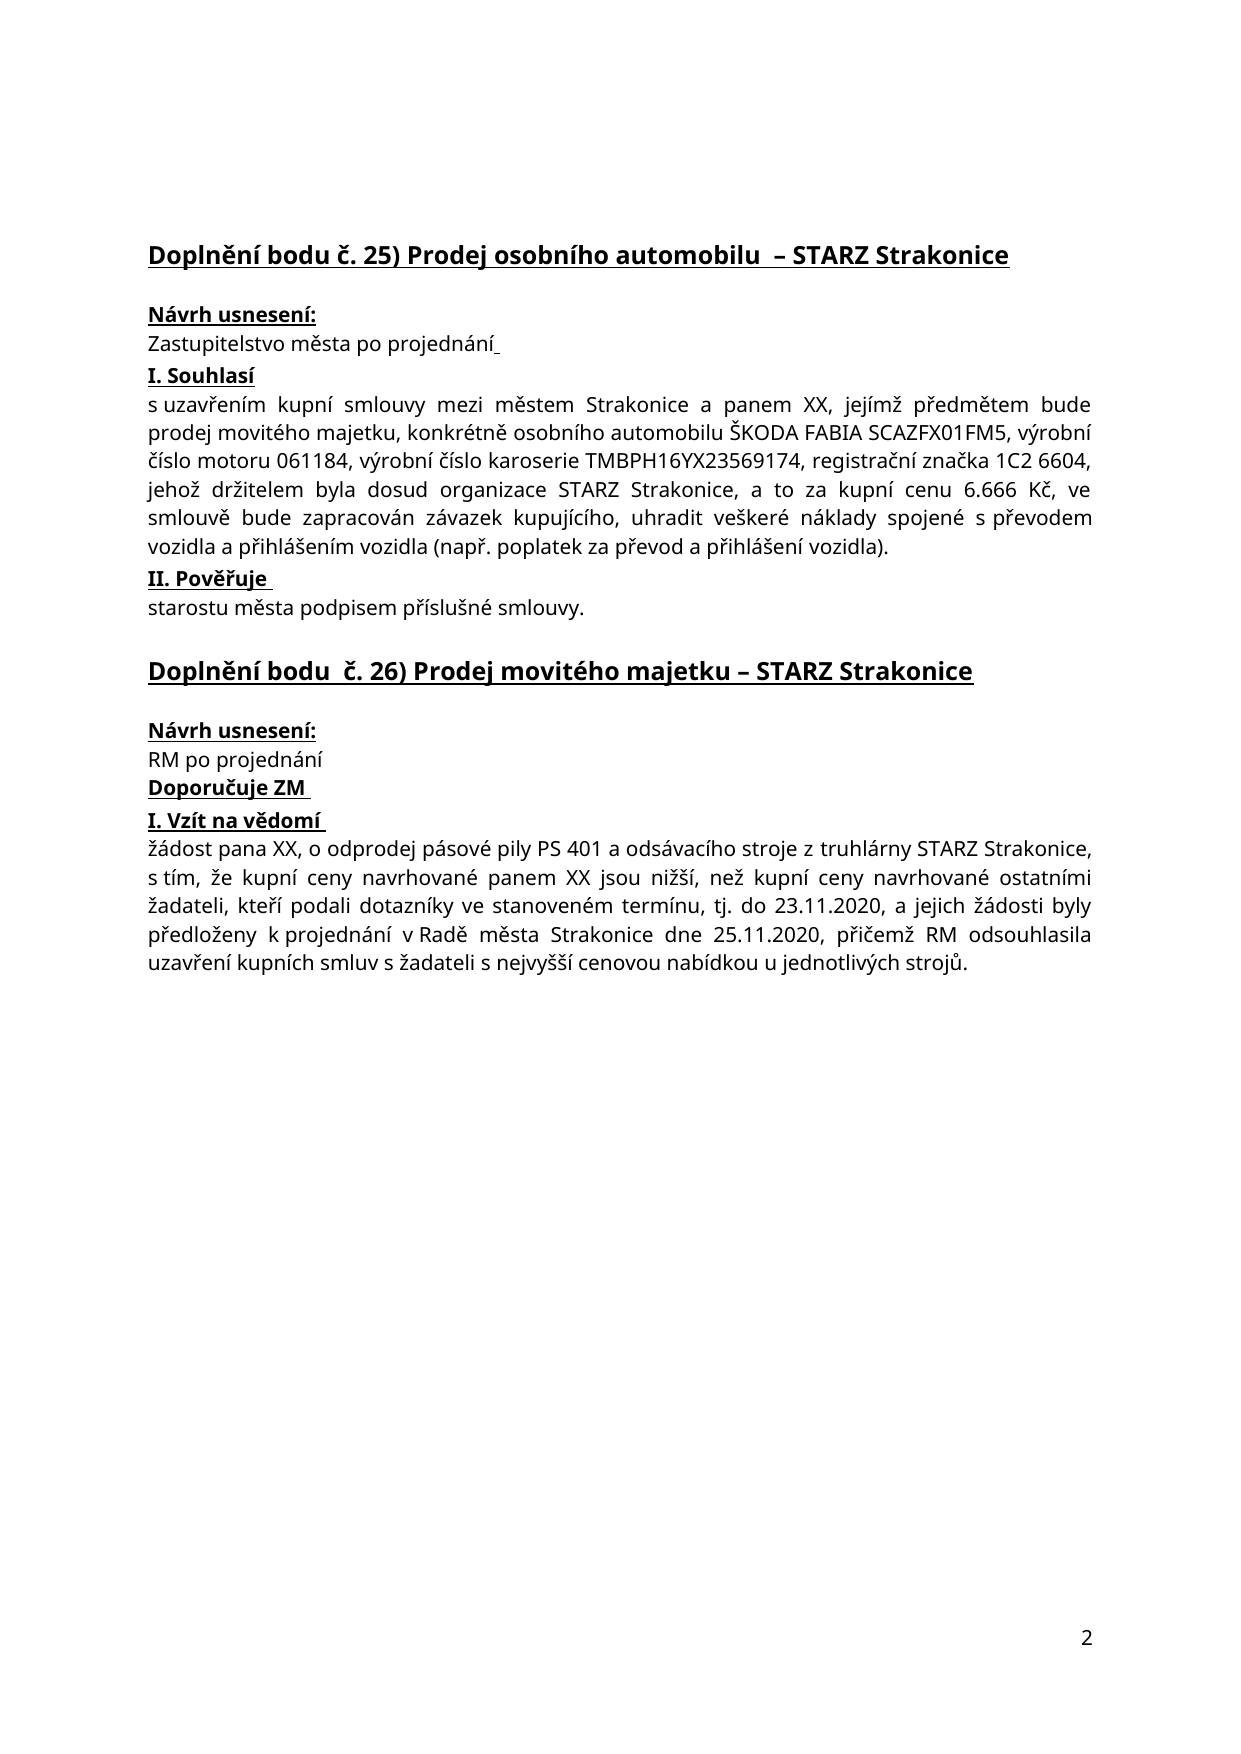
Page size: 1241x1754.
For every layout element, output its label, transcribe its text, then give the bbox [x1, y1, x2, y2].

subtitle I. Souhlasí [148, 361, 1093, 390]
text RM po projednání [148, 745, 1093, 773]
subtitle I. Vzít na vědomí [148, 806, 1093, 834]
subtitle Doplnění bodu č. 25) Prodej osobního automobilu – STARZ Strakonice [148, 238, 1093, 272]
text žádost pana XX, o odprodej pásové pily PS 401 a odsávacího stroje z truhlárny STARZ Strakonice, s tím, že kupní ceny navrhované panem XX jsou nižší, než kupní ceny navrhované ostatními žadateli, kteří podali dotazníky ve stanoveném termínu, tj. do 23.11.2020, a jejich žádosti byly předloženy k projednání v Radě města Strakonice dne 25.11.2020, přičemž RM odsouhlasila uzavření kupních smluv s žadateli s nejvyšší cenovou nabídkou u jednotlivých strojů. [148, 834, 1093, 977]
text Doporučuje ZM [148, 773, 1093, 802]
text s uzavřením kupní smlouvy mezi městem Strakonice a panem XX, jejímž předmětem bude prodej movitého majetku, konkrétně osobního automobilu ŠKODA FABIA SCAZFX01FM5, výrobní číslo motoru 061184, výrobní číslo karoserie TMBPH16YX23569174, registrační značka 1C2 6604, jehož držitelem byla dosud organizace STARZ Strakonice, a to za kupní cenu 6.666 Kč, ve smlouvě bude zapracován závazek kupujícího, uhradit veškeré náklady spojené s převodem vozidla a přihlášením vozidla (např. poplatek za převod a přihlášení vozidla). [148, 390, 1093, 560]
text Návrh usnesení: [148, 300, 1093, 329]
subtitle II. Pověřuje [148, 564, 1093, 593]
text starostu města podpisem příslušné smlouvy. [148, 593, 1093, 621]
text Zastupitelstvo města po projednání [148, 329, 1093, 357]
subtitle Doplnění bodu č. 26) Prodej movitého majetku – STARZ Strakonice [148, 654, 1093, 688]
text Návrh usnesení: [148, 717, 1093, 745]
